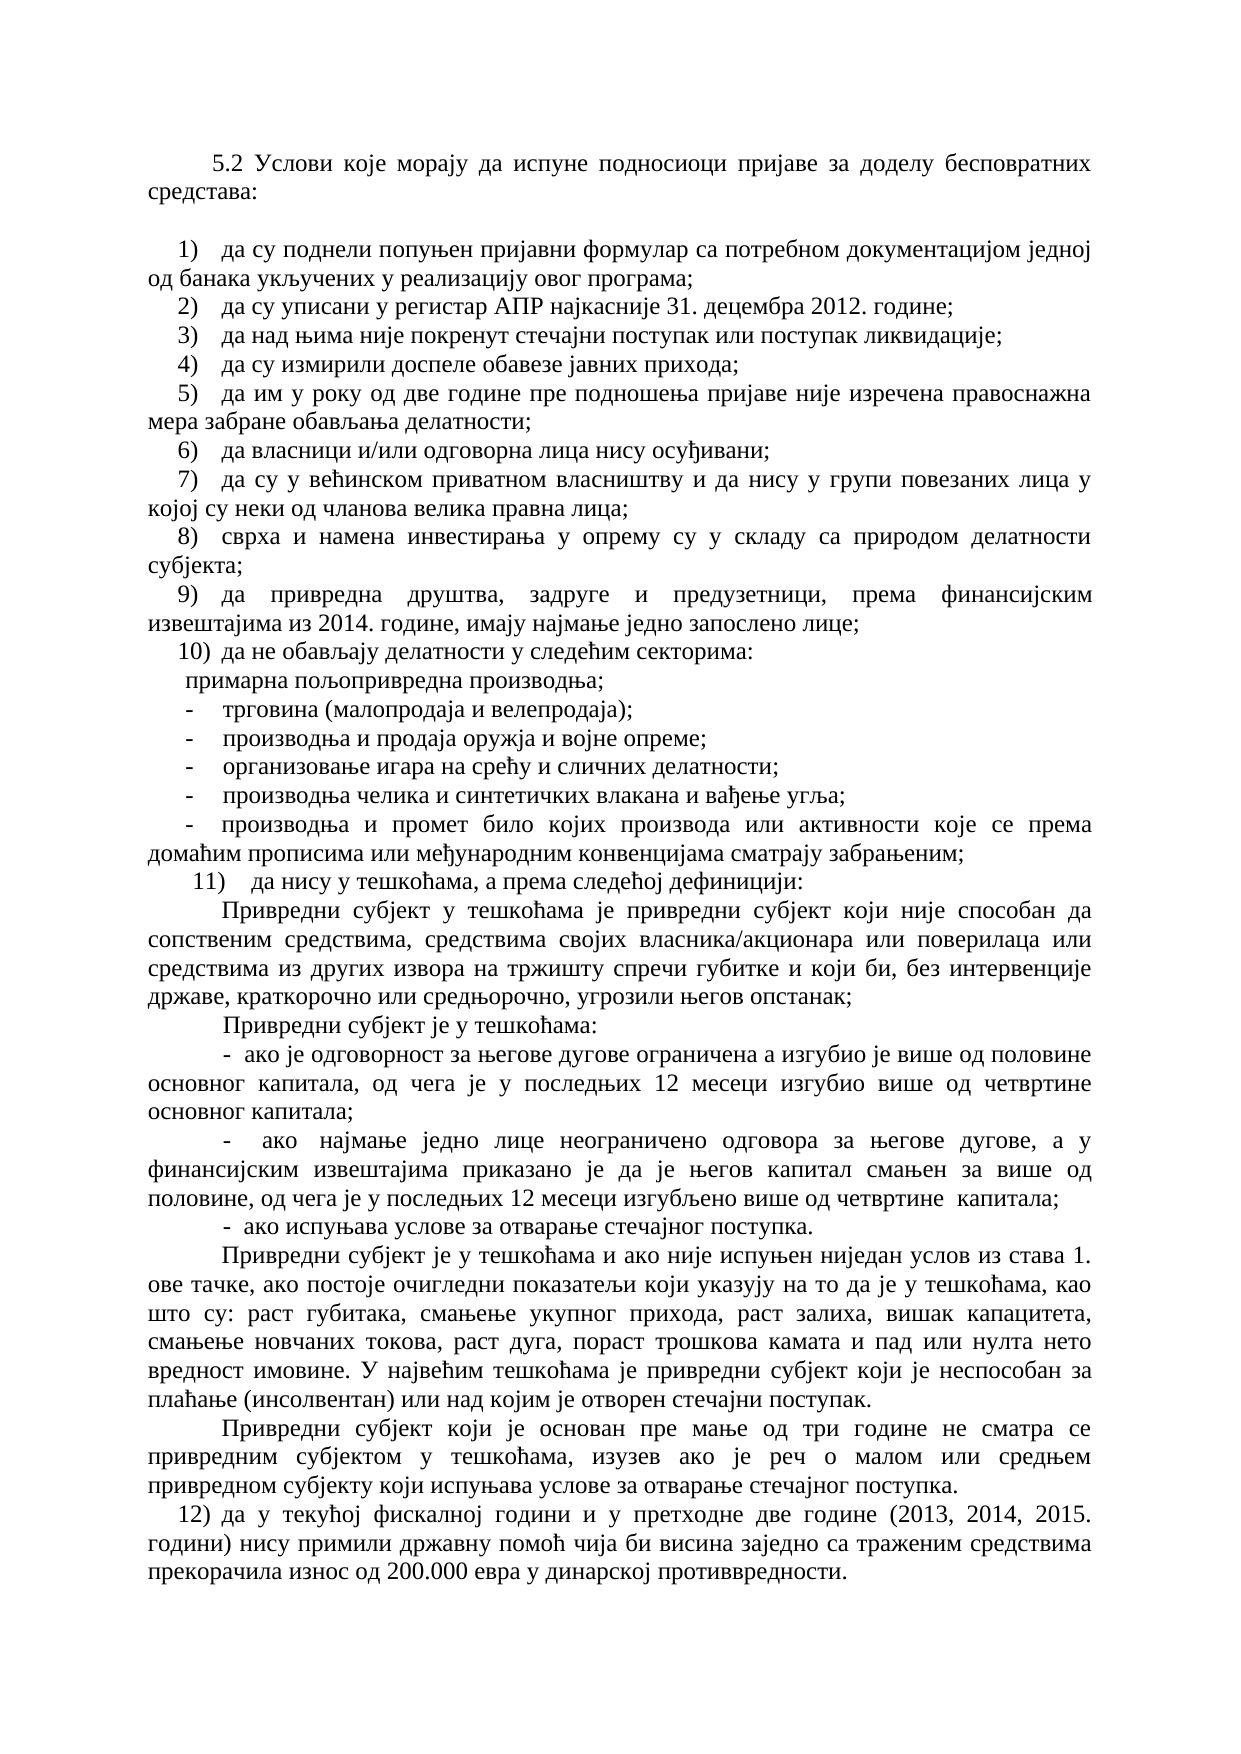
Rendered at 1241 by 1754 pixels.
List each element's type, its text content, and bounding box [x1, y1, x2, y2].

list да власници и/или одговорна лица нису осуђивани; [177, 435, 1093, 464]
list да привредна друштва, задруге и предузетници, према финансијским извештајима из 2014. године, имају најмање једно запослено лице; [148, 579, 1093, 636]
list да нису у тешкоћама, а према следећој дефиницији: [192, 866, 1093, 895]
list да у текућој фискалној години и у претходне две године (2013, 2014, 2015. години) нису примили државну помоћ чија би висина заједно са траженим средствима прекорачила износ од 200.000 евра у динарској противвредности. [148, 1499, 1093, 1585]
text - ако је одговорност за његове дугове ограничена а изгубио је више од половине основног капитала, од чега је у последњих 12 месеци изгубио више од четвртине основног капитала; [148, 1039, 1093, 1125]
list сврха и намена инвестирања у опрему су у складу са природом делатности субјекта; [148, 521, 1093, 579]
list да им у року од две године пре подношења пријаве није изречена правоснажна мера забране обављања делатности; [148, 378, 1093, 435]
list трговина (малопродаја и велепродаја); [185, 694, 1093, 723]
list да су у већинском приватном власништву и да нису у групи повезаних лица у којој су неки од чланова велика правна лица; [148, 464, 1093, 521]
text - ако испуњава услове за отварање стечајног поступка. [148, 1211, 1093, 1240]
list производња и продаја оружја и војне опреме; [185, 723, 1093, 751]
list да су поднели попуњен пријавни формулар са потребном документацијом једној од банака укључених у реализацију овог програма; [148, 234, 1093, 291]
text - ако најмање једно лице неограничено одговора за његове дугове, а у финансијским извештајима приказано је да је његов капитал смањен за више од половине, од чега је у последњих 12 месеци изгубљено више од четвртине капитала; [148, 1125, 1093, 1211]
text Привредни субјект је у тешкоћама и ако није испуњен ниједан услов из става 1. ове тачке, ако постоје очигледни показатељи који указују на то да је у тешкоћама, као што су: раст губитака, смањење укупног прихода, раст залиха, вишак капацитета, смањење новчаних токова, раст дуга, пораст трошкова камата и пад или нулта нето вредност имовине. У највећим тешкоћама је привредни субјект који је неспособан за плаћање (инсолвентан) или над којим је отворен стечајни поступак. [148, 1240, 1093, 1413]
text Привредни субјект је у тешкоћама: [148, 1010, 1093, 1039]
list производња и промет било којих производа или активности које се према домаћим прописима или међународним конвенцијама сматрају забрањеним; [148, 809, 1093, 866]
list 5.2 Услови које морају да испуне подносиоци пријаве за доделу бесповратних средстава: [148, 148, 1093, 205]
text Привредни субјект који је основан пре мање од три године не сматра се привредним субјектом у тешкоћама, изузев ако је реч о малом или средњем привредном субјекту који испуњава услове за отварање стечајног поступка. [148, 1413, 1093, 1499]
list да су уписани у регистар АПР најкасније 31. децембра 2012. године; [148, 291, 1093, 320]
list производња челика и синтетичких влакана и вађење угља; [185, 780, 1093, 809]
list организовање игара на срећу и сличних делатности; [185, 751, 1093, 780]
text примарна пољопривредна производња; [185, 665, 1093, 694]
list да над њима није покренут стечајни поступак или поступак ликвидације; [177, 320, 1093, 349]
list да су измирили доспеле обавезе јавних прихода; [177, 349, 1093, 378]
list да не обављају делатности у следећим секторима: [177, 636, 1093, 665]
text Привредни субјект у тешкоћама је привредни субјект који није способан да сопственим средствима, средствима својих власника/акционара или поверилаца или средствима из других извора на тржишту спречи губитке и који би, без интервенције државе, краткорочно или средњорочно, угрозили његов опстанак; [148, 895, 1093, 1010]
